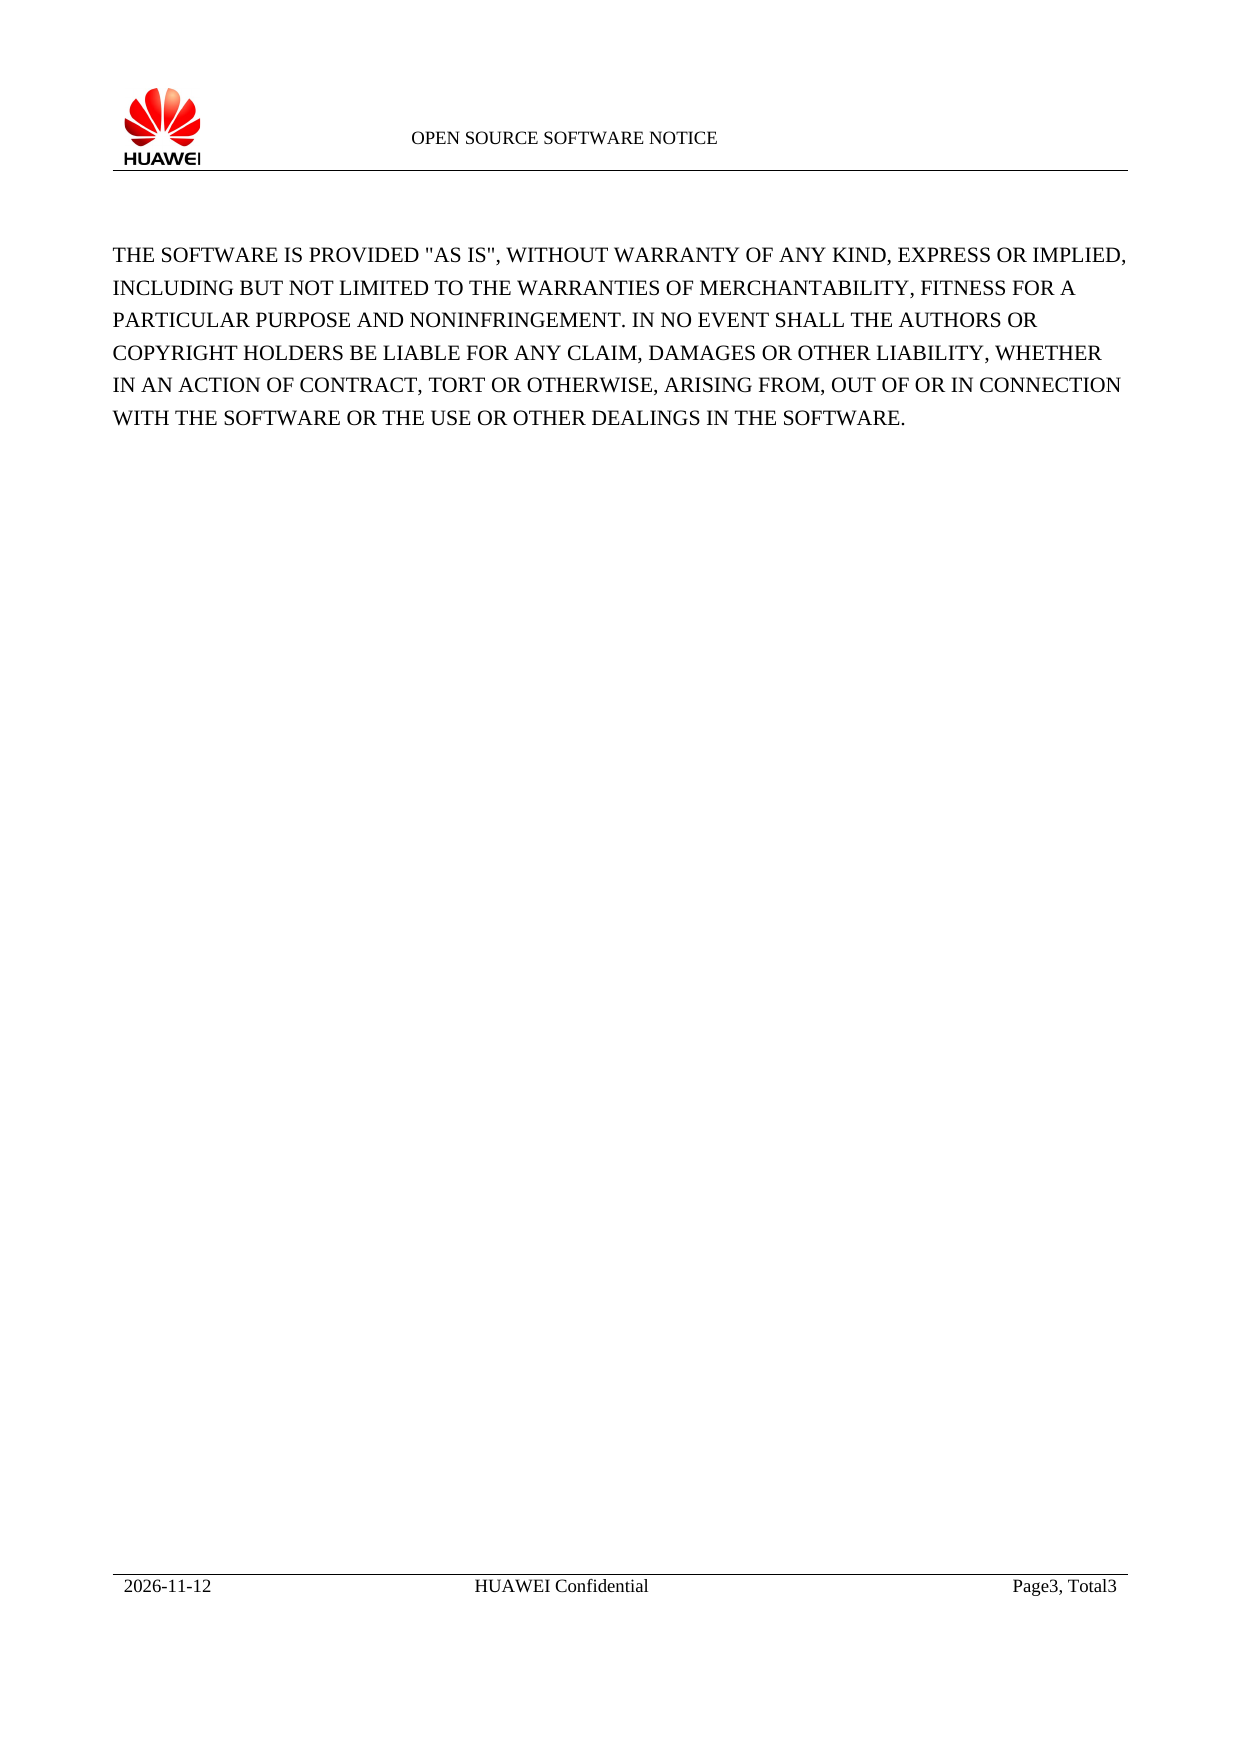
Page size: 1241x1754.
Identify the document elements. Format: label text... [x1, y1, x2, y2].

picture [124, 88, 201, 165]
